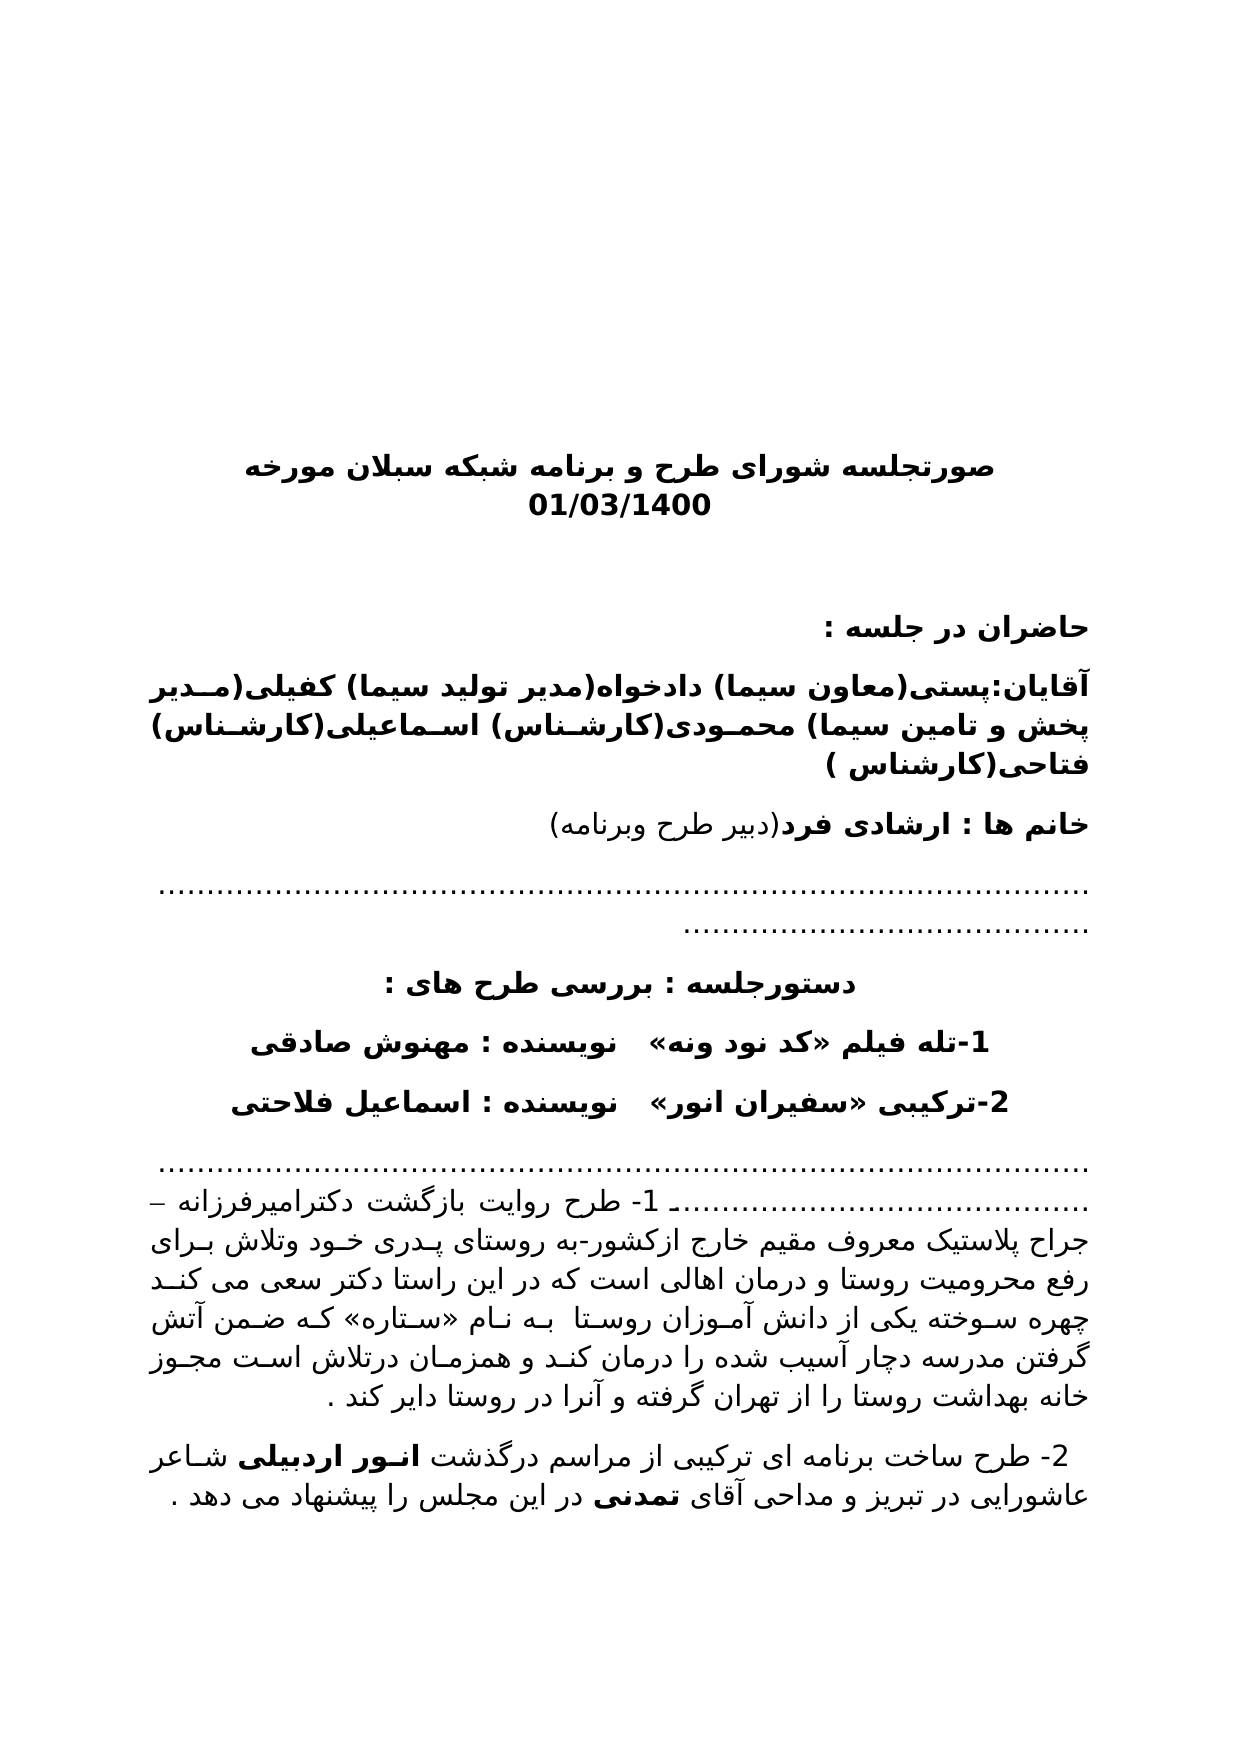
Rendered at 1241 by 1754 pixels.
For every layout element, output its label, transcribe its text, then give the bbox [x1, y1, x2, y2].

text 2- طرح ساخت برنامه ای ترکیبی از مراسم درگذشت انور اردبیلی شاعر عاشورایی در تبریز و مداحی آقای تمدنی در این مجلس را پیشنهاد می دهد . [150, 1439, 1090, 1512]
text ………………………………………………………………………………………………………………………… [150, 867, 1090, 940]
text آقایان:پستی(معاون سیما) دادخواه(مدیر تولید سیما) کفیلی(مدیر پخش و تامین سیما) محمودی(کارشناس) اسماعیلی(کارشناس) فتاحی(کارشناس ) [150, 670, 1090, 782]
text حاضران در جلسه : [150, 610, 1090, 644]
text 2-ترکیبی «سفیران انور» نویسنده : اسماعیل فلاحتی [150, 1086, 1090, 1119]
text …………………………………………………………………………………………………………………………. 1- طرح روایت بازگشت دکترامیرفرزانه –جراح پلاستیک معروف مقیم خارج ازکشور-به روستای پدری خود وتلاش برای رفع محرومیت روستا و درمان اهالی است که در این راستا دکتر سعی می کند چهره سوخته یکی از دانش آموزان روستا به نام «ستاره» که ضمن آتش گرفتن مدرسه دچار آسیب شده را درمان کند و همزمان درتلاش است مجوز خانه بهداشت روستا را از تهران گرفته و آنرا در روستا دایر کند . [150, 1145, 1090, 1413]
text خانم ها : ارشادی فرد(دبیر طرح وبرنامه) [150, 807, 1090, 841]
text دستورجلسه : بررسی طرح های : [150, 966, 1090, 1000]
text صورتجلسه شورای طرح و برنامه شبکه سبلان مورخه 01/03/1400 [150, 449, 1090, 522]
text 1-تله فیلم «کد نود ونه» نویسنده : مهنوش صادقی [150, 1026, 1090, 1060]
